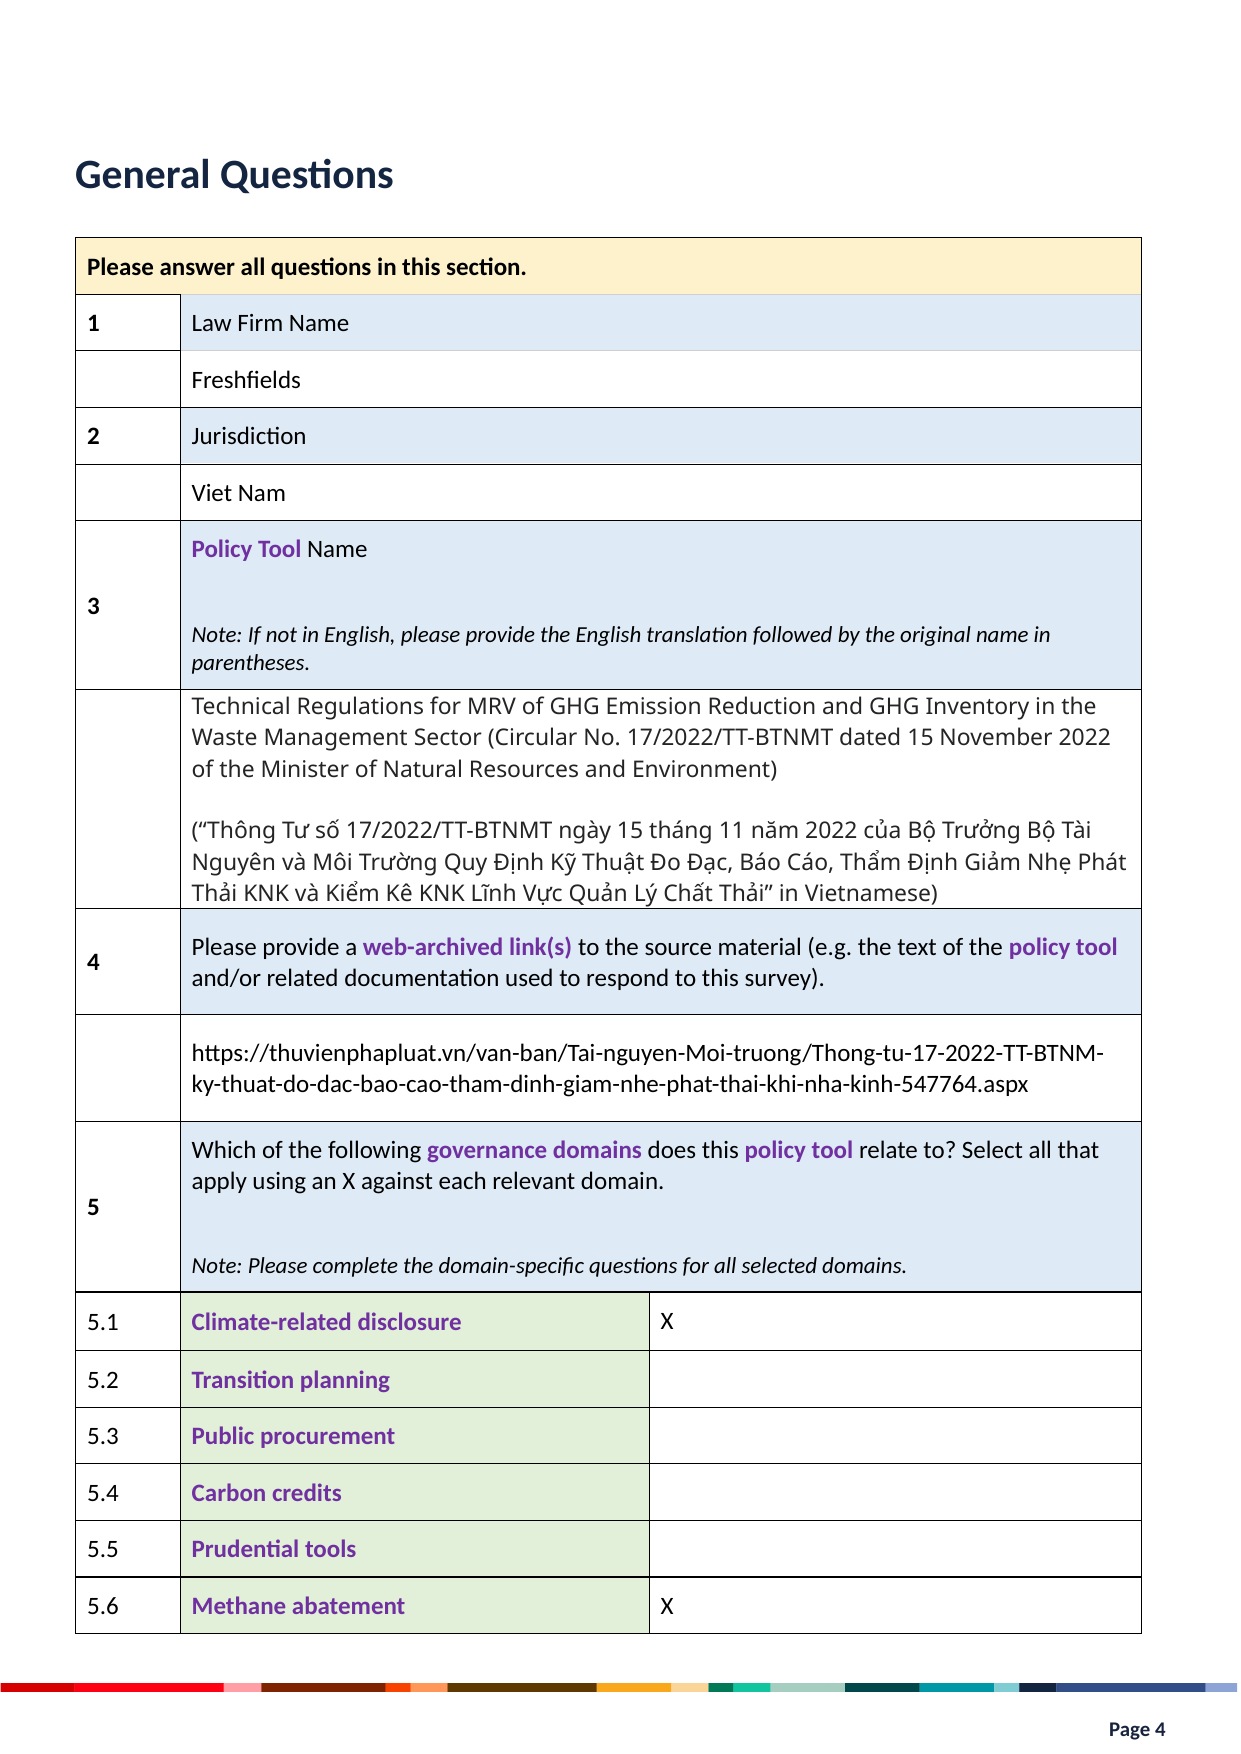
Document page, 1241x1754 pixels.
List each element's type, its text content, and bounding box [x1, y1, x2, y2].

table_cell [650, 1464, 1141, 1520]
table_cell Carbon credits [181, 1464, 649, 1520]
table_cell [650, 1408, 1141, 1463]
table_cell 2 [76, 408, 180, 463]
table_cell 5.3 [76, 1408, 180, 1463]
table_cell Prudential tools [181, 1521, 649, 1576]
table_cell X [650, 1578, 1141, 1633]
table_cell Public procurement [181, 1408, 649, 1463]
table_cell Which of the following governance domains does this policy tool relate to? Select all that apply using an X against each relevant domain. Note: Please complete the domain-specific questions for all selected domains. [181, 1122, 1141, 1291]
table_cell Methane abatement [181, 1578, 649, 1633]
table_cell 4 [76, 909, 180, 1014]
table_cell Jurisdiction [181, 408, 1141, 463]
table_cell Transition planning [181, 1351, 649, 1407]
table_cell 1 [76, 295, 180, 350]
table_cell Policy Tool Name Note: If not in English, please provide the English translation followed by the original name in parentheses. [181, 521, 1141, 689]
table_cell [650, 1351, 1141, 1407]
table_cell 5.4 [76, 1464, 180, 1520]
picture [0, 1683, 1236, 1692]
table_cell X [650, 1293, 1141, 1350]
subtitle General Questions [75, 148, 1165, 199]
table_cell 5.1 [76, 1293, 180, 1350]
table_cell Viet Nam [181, 465, 1141, 520]
table_cell Please provide a web-archived link(s) to the source material (e.g. the text of the policy tool and/or related documentation used to respond to this survey). [181, 909, 1141, 1014]
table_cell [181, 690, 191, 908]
table_cell 5 [76, 1122, 180, 1291]
table_cell 3 [76, 521, 180, 689]
table_cell 5.2 [76, 1351, 180, 1407]
table_cell Freshfields [181, 351, 1141, 407]
table_cell [76, 465, 180, 520]
table_header Please answer all questions in this section. [76, 238, 1141, 294]
table_cell Law Firm Name [181, 295, 1141, 350]
table_cell [650, 1521, 1141, 1576]
table_cell [76, 351, 180, 407]
table_cell [76, 1015, 180, 1121]
table_cell https://thuvienphapluat.vn/van-ban/Tai-nguyen-Moi-truong/Thong-tu-17-2022-TT-BTNM-ky-thuat-do-dac-bao-cao-tham-dinh-giam-nhe-phat-thai-khi-nha-kinh-547764.aspx [181, 1015, 1141, 1121]
table_cell [76, 690, 180, 908]
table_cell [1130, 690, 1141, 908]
table_cell 5.6 [76, 1578, 180, 1633]
table_cell 5.5 [76, 1521, 180, 1576]
table_cell Climate-related disclosure [181, 1293, 649, 1350]
